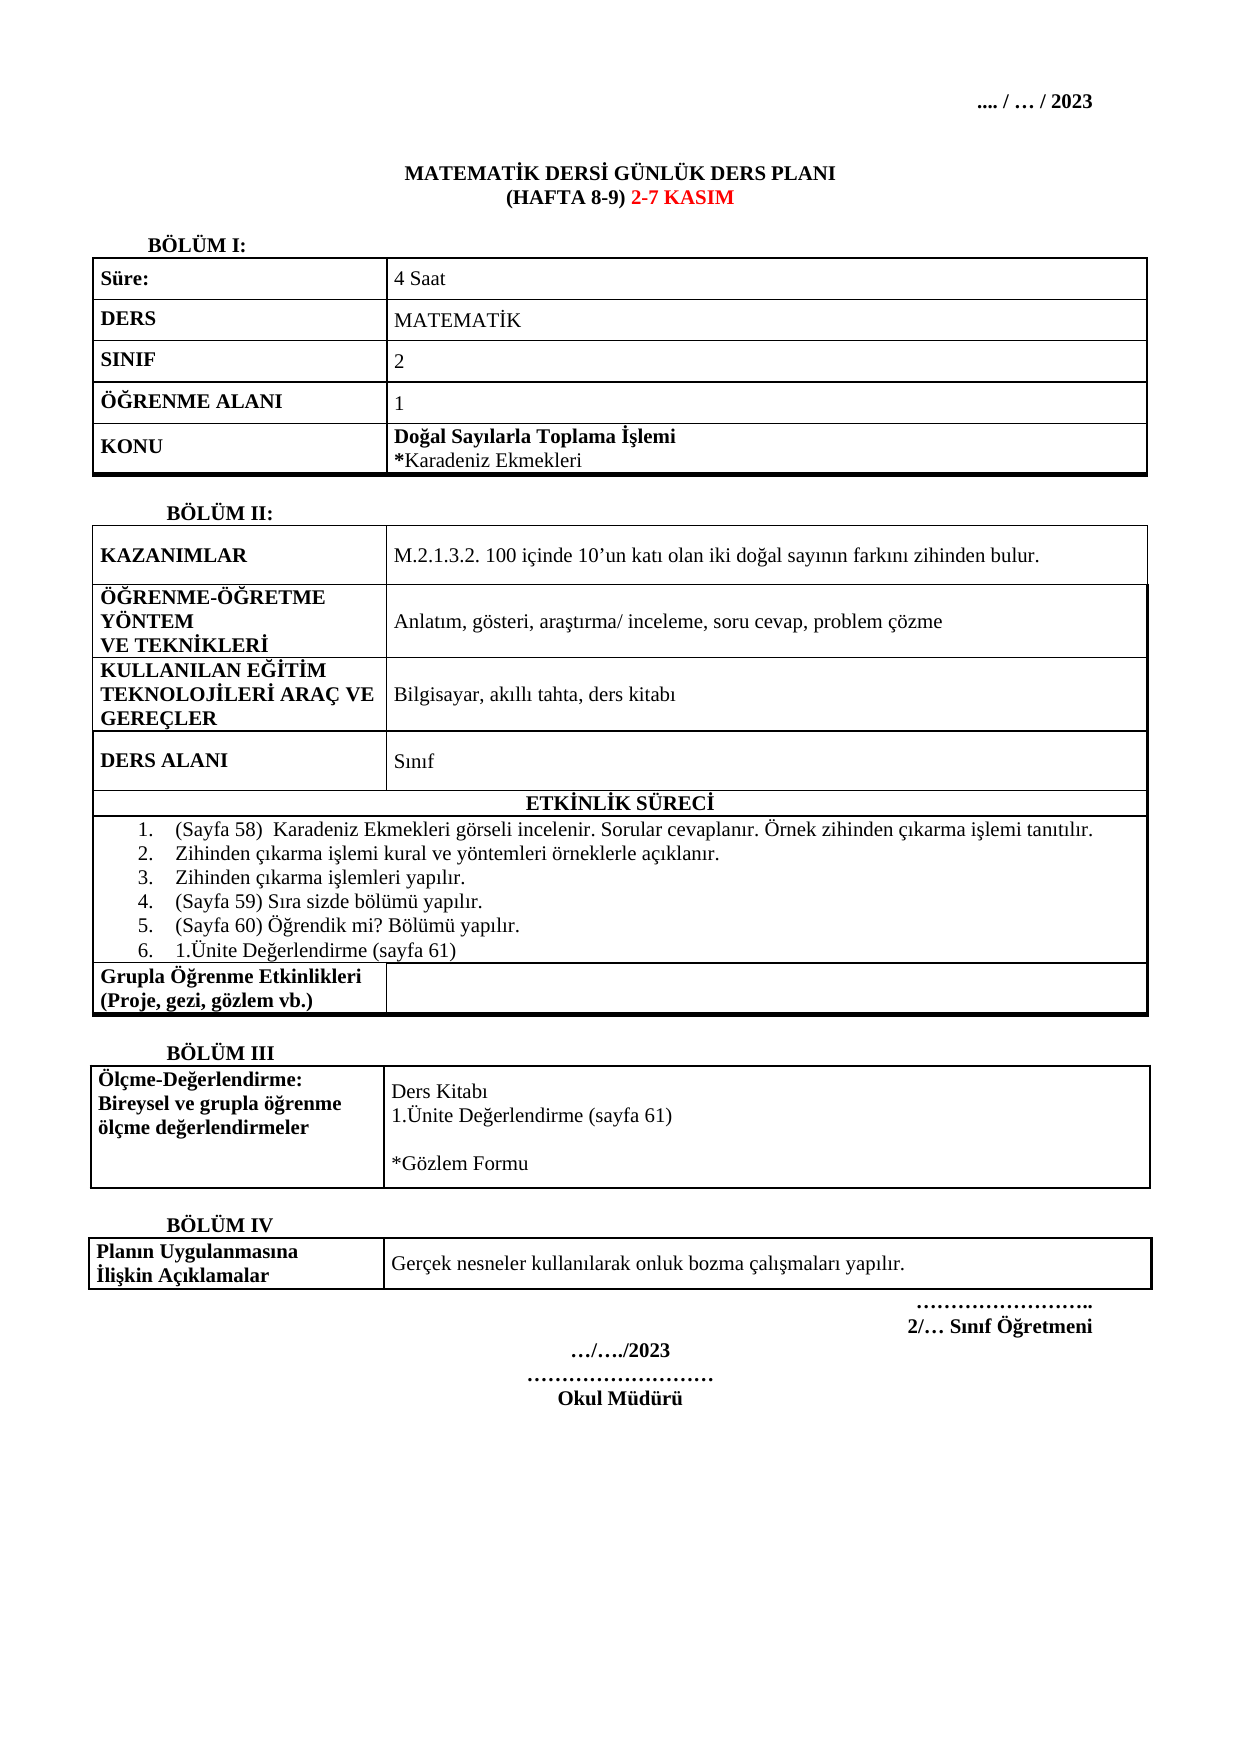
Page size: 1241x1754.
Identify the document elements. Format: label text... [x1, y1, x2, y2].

text MATEMATİK DERSİ GÜNLÜK DERS PLANI [148, 161, 1092, 185]
subtitle BÖLÜM III [148, 1041, 1092, 1064]
table_cell ETKİNLİK SÜRECİ [94, 791, 1146, 815]
table_header Ders Kitabı 1.Ünite Değerlendirme (sayfa 61) *Gözlem Formu [385, 1067, 1149, 1187]
table_cell MATEMATİK [388, 300, 1146, 340]
table_header KAZANIMLAR [93, 526, 386, 583]
table_header Ölçme-Değerlendirme: Bireysel ve grupla öğrenme ölçme değerlendirmeler [92, 1067, 383, 1187]
text BÖLÜM II: [148, 501, 1092, 525]
table_header Gerçek nesneler kullanılarak onluk bozma çalışmaları yapılır. [385, 1239, 1150, 1287]
text 2/… Sınıf Öğretmeni [148, 1313, 1092, 1338]
text BÖLÜM I: [148, 233, 1092, 257]
text …………………….. [148, 1290, 1092, 1313]
text (HAFTA 8-9) 2-7 KASIM [148, 185, 1092, 209]
table_header M.2.1.3.2. 100 içinde 10’un katı olan iki doğal sayının farkını zihinden bulur. [387, 526, 1147, 583]
table_cell DERS ALANI [94, 732, 386, 789]
text …/…./2023 [148, 1338, 1092, 1362]
table_cell 2 [388, 341, 1146, 381]
table_cell KONU [94, 424, 386, 472]
table_cell (Sayfa 58) Karadeniz Ekmekleri görseli incelenir. Sorular cevaplanır. Örnek zihinden çıkarma işlemi tanıtılır. Zihinden çıkarma işlemi kural ve yöntemleri örneklerle açıklanır. Zihinden çıkarma işlemleri yapılır. (Sayfa 59) Sıra sizde bölümü yapılır. (Sayfa 60) Öğrendik mi? Bölümü yapılır. 1.Ünite Değerlendirme (sayfa 61) [94, 817, 1146, 962]
table_cell Bilgisayar, akıllı tahta, ders kitabı [387, 658, 1146, 730]
text ……………………… [148, 1362, 1092, 1386]
table_cell KULLANILAN EĞİTİM TEKNOLOJİLERİ ARAÇ VE GEREÇLER [93, 658, 386, 730]
table_cell ÖĞRENME ALANI [94, 383, 386, 422]
table_cell 1 [388, 383, 1146, 422]
text .... / … / 2023 [148, 89, 1092, 113]
table_cell Grupla Öğrenme Etkinlikleri (Proje, gezi, gözlem vb.) [94, 963, 386, 1012]
table_cell Doğal Sayılarla Toplama İşlemi *Karadeniz Ekmekleri [388, 424, 1146, 472]
text Okul Müdürü [148, 1386, 1092, 1410]
table_header Planın Uygulanmasına İlişkin Açıklamalar [90, 1239, 383, 1287]
table_cell Anlatım, gösteri, araştırma/ inceleme, soru cevap, problem çözme [387, 585, 1146, 657]
table_cell DERS [94, 300, 386, 340]
subtitle BÖLÜM IV [148, 1213, 1092, 1237]
table_header Süre: [94, 259, 386, 298]
table_header 4 Saat [388, 259, 1146, 298]
table_cell Sınıf [387, 732, 1146, 789]
table_cell ÖĞRENME-ÖĞRETME YÖNTEM VE TEKNİKLERİ [93, 585, 386, 657]
table_cell SINIF [94, 341, 386, 381]
table_cell [387, 964, 1146, 1012]
